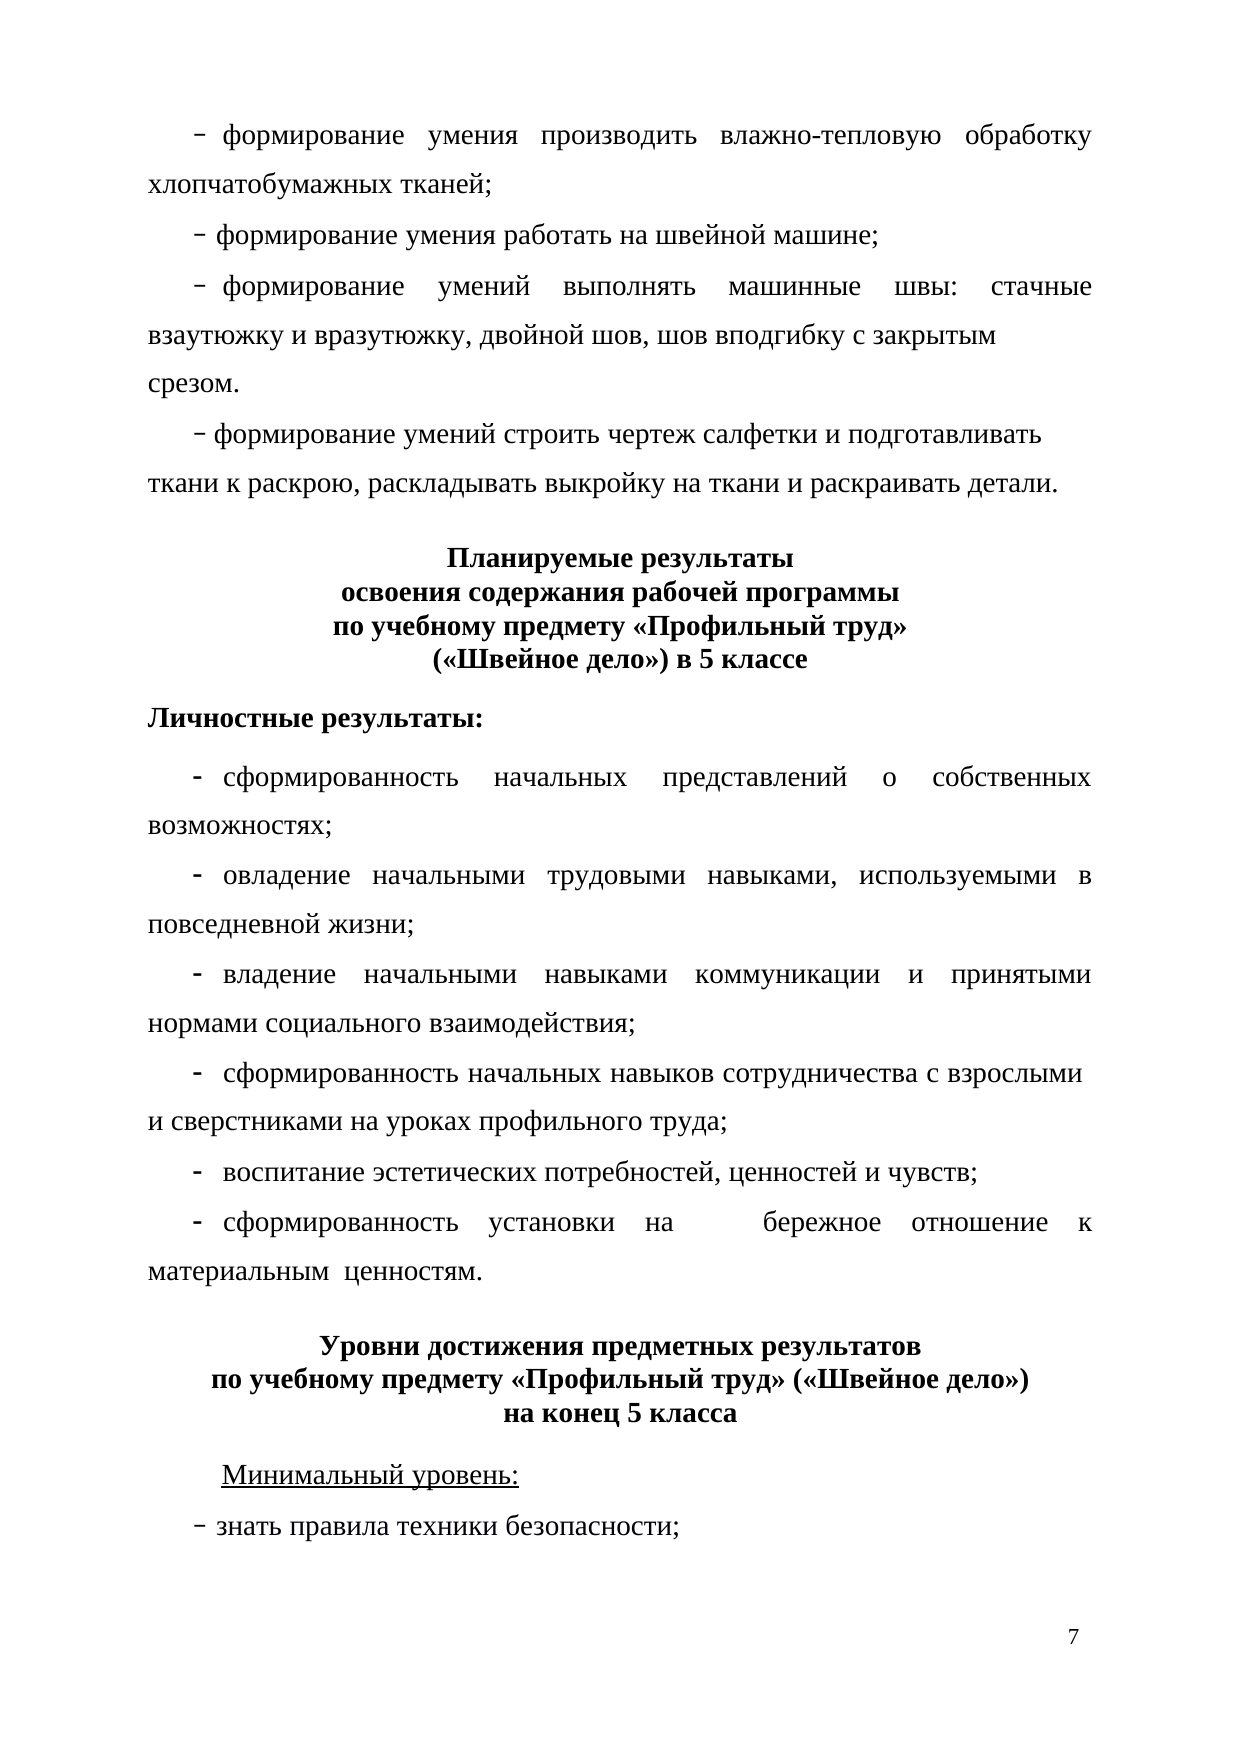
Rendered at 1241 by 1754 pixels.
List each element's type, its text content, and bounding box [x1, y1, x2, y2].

list сформированность установки на бережное отношение к материальным ценностям. [148, 1204, 1092, 1286]
text − формирование умений строить чертеж салфетки и подготавливать ткани к раскрою, раскладывать выкройку на ткани и раскраивать детали. [148, 415, 1093, 499]
text − формирование умений выполнять машинные швы: стачные взаутюжку и вразутюжку, двойной шов, шов вподгибку с закрытым срезом. [148, 267, 1093, 399]
text Планируемые результаты [184, 541, 1056, 574]
list сформированность начальных навыков сотрудничества с взрослыми и сверстниками на уроках профильного труда; [148, 1055, 1092, 1137]
text Личностные результаты: [148, 700, 1105, 733]
text − знать правила техники безопасности; [192, 1507, 1105, 1543]
text Уровни достижения предметных результатов [184, 1328, 1056, 1361]
text − формирование умения производить влажно-тепловую обработку хлопчатобумажных тканей; [148, 116, 1093, 199]
list овладение начальными трудовыми навыками, используемыми в повседневной жизни; [148, 857, 1092, 939]
list воспитание эстетических потребностей, ценностей и чувств; [192, 1154, 1105, 1187]
text по учебному предмету «Профильный труд» («Швейное дело») на конец 5 класса [211, 1361, 1030, 1428]
text освоения содержания рабочей программы по учебному предмету «Профильный труд» («Швейное дело») в 5 классе [332, 574, 908, 675]
text − формирование умения работать на швейной машине; [192, 216, 1105, 252]
text Минимальный уровень: [221, 1457, 1105, 1491]
list сформированность начальных представлений о собственных возможностях; [148, 759, 1092, 841]
list владение начальными навыками коммуникации и принятыми нормами социального взаимодействия; [148, 956, 1092, 1038]
